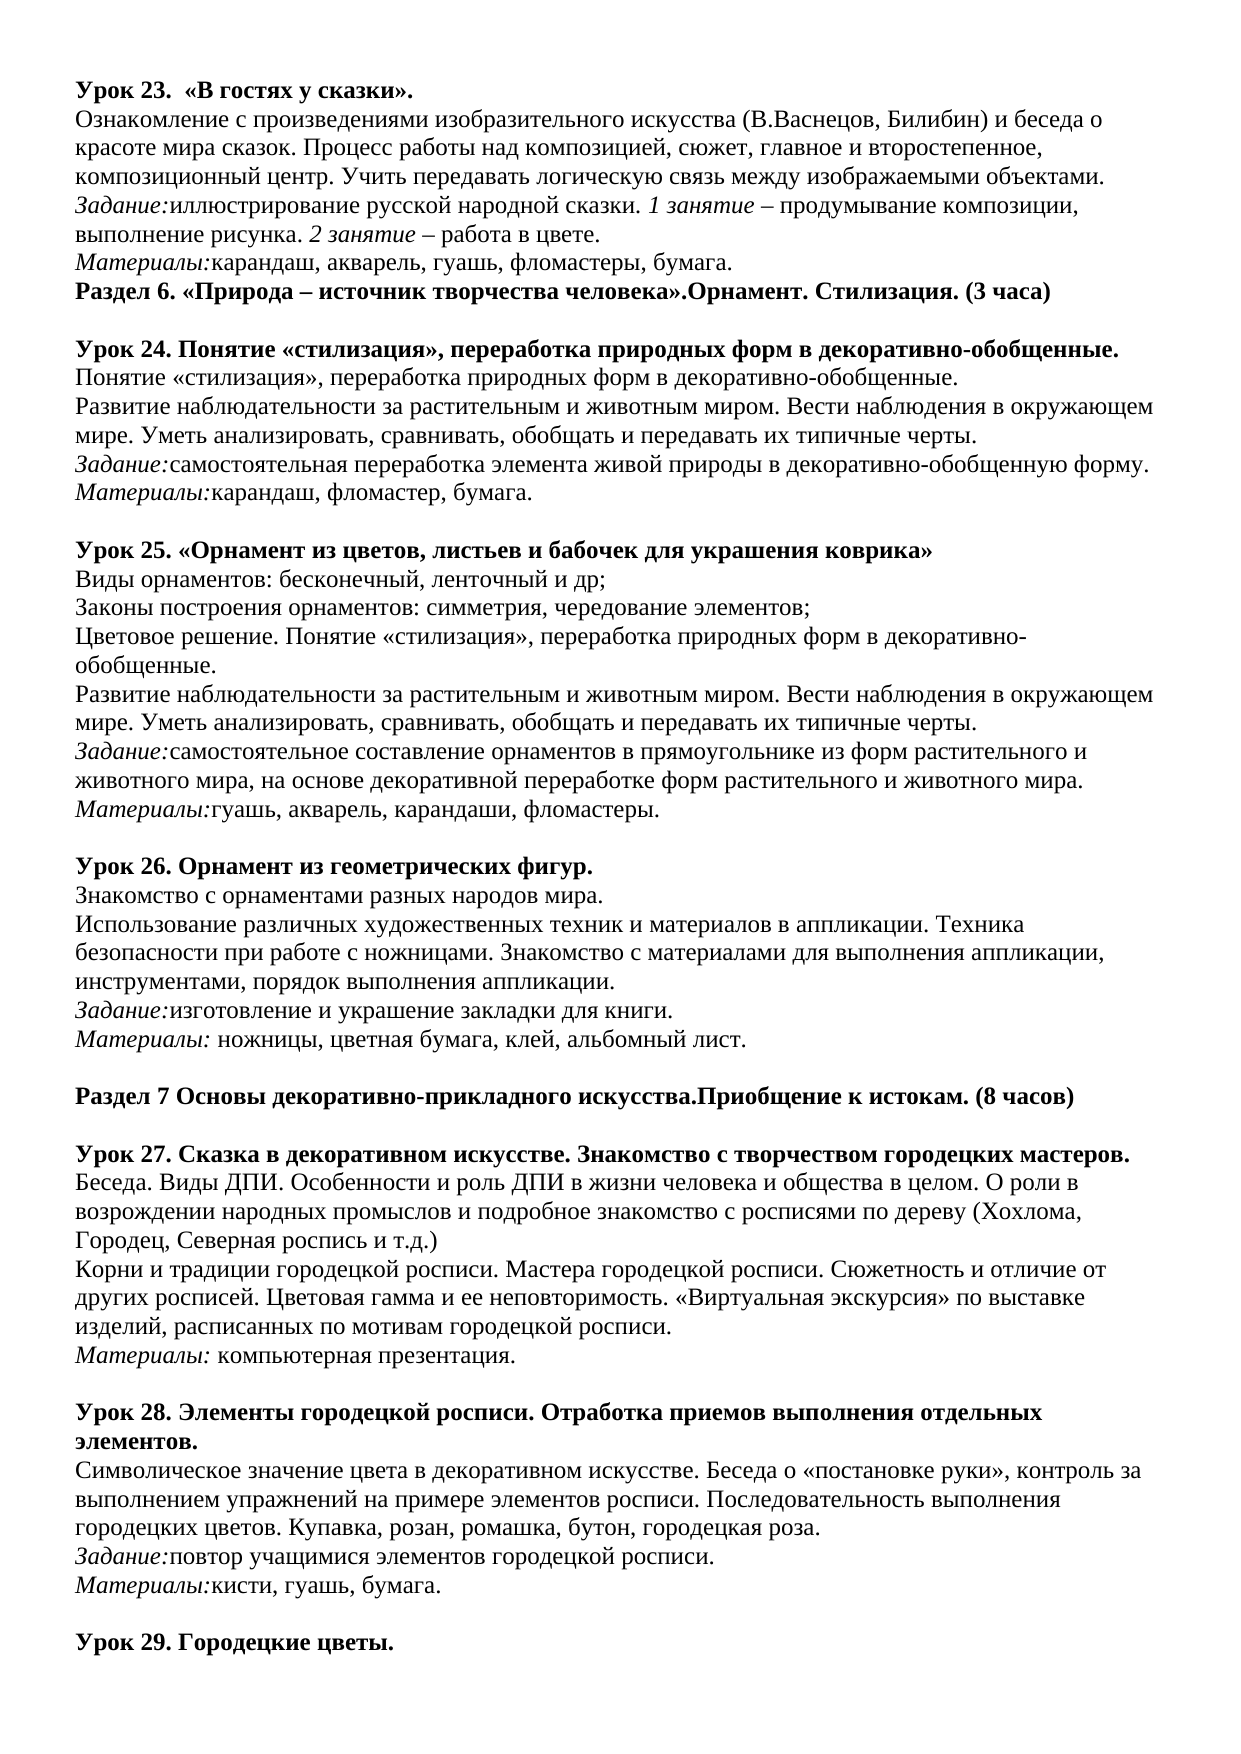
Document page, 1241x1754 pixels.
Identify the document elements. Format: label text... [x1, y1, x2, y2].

text Беседа. Виды ДПИ. Особенности и роль ДПИ в жизни человека и общества в целом. О роли в возрождении народных промыслов и подробное знакомство с росписями по дереву (Хохлома, Городец, Северная роспись и т.д.) [75, 1167, 1165, 1254]
text Материалы:карандаш, фломастер, бумага. [75, 477, 1165, 506]
text Задание:самостоятельная переработка элемента живой природы в декоративно-обобщенную форму. [75, 449, 1165, 477]
text Использование различных художественных техник и материалов в аппликации. Техника безопасности при работе с ножницами. Знакомство с материалами для выполнения аппликации, инструментами, порядок выполнения аппликации. [75, 909, 1165, 995]
text Развитие наблюдательности за растительным и животным миром. Вести наблюдения в окружающем мире. Уметь анализировать, сравнивать, обобщать и передавать их типичные черты. [75, 679, 1165, 736]
text Урок 23. «В гостях у сказки». [75, 75, 1165, 104]
text Урок 27. Сказка в декоративном искусстве. Знакомство с творчеством городецких мастеров. [75, 1139, 1165, 1167]
text Урок 25. «Орнамент из цветов, листьев и бабочек для украшения коврика» [75, 535, 1165, 564]
text Материалы: компьютерная презентация. [75, 1340, 1165, 1369]
text Корни и традиции городецкой росписи. Мастера городецкой росписи. Сюжетность и отличие от других росписей. Цветовая гамма и ее неповторимость. «Виртуальная экскурсия» по выставке изделий, расписанных по мотивам городецкой росписи. [75, 1254, 1165, 1340]
text Законы построения орнаментов: симметрия, чередование элементов; [75, 592, 1165, 621]
text Урок 26. Орнамент из геометрических фигур. [75, 851, 1165, 880]
text Понятие «стилизация», переработка природных форм в декоративно-обобщенные. [75, 362, 1165, 391]
text Символическое значение цвета в декоративном искусстве. Беседа о «постановке руки», контроль за выполнением упражнений на примере элементов росписи. Последовательность выполнения городецких цветов. Купавка, розан, ромашка, бутон, городецкая роза. [75, 1455, 1165, 1541]
text Задание:изготовление и украшение закладки для книги. [75, 995, 1165, 1024]
text Виды орнаментов: бесконечный, ленточный и др; [75, 564, 1165, 592]
text Урок 24. Понятие «стилизация», переработка природных форм в декоративно-обобщенные. [75, 334, 1165, 362]
text Раздел 6. «Природа – источник творчества человека».Орнамент. Стилизация. (3 часа) [75, 276, 1165, 305]
text Материалы: ножницы, цветная бумага, клей, альбомный лист. [75, 1024, 1165, 1052]
text Задание:повтор учащимися элементов городецкой росписи. [75, 1541, 1165, 1570]
text Знакомство с орнаментами разных народов мира. [75, 880, 1165, 909]
text Урок 28. Элементы городецкой росписи. Отработка приемов выполнения отдельных элементов. [75, 1397, 1165, 1455]
text Материалы:кисти, гуашь, бумага. [75, 1570, 1165, 1599]
text Материалы:гуашь, акварель, карандаши, фломастеры. [75, 794, 1165, 822]
text Урок 29. Городецкие цветы. [75, 1627, 1165, 1656]
text Цветовое решение. Понятие «стилизация», переработка природных форм в декоративно-обобщенные. [75, 621, 1165, 679]
text Задание:иллюстрирование русской народной сказки. 1 занятие – продумывание композиции, выполнение рисунка. 2 занятие – работа в цвете. [75, 190, 1165, 247]
text Раздел 7 Основы декоративно-прикладного искусства.Приобщение к истокам. (8 часов) [75, 1081, 1165, 1110]
text Развитие наблюдательности за растительным и животным миром. Вести наблюдения в окружающем мире. Уметь анализировать, сравнивать, обобщать и передавать их типичные черты. [75, 391, 1165, 449]
text Задание:самостоятельное составление орнаментов в прямоугольнике из форм растительного и животного мира, на основе декоративной переработке форм растительного и животного мира. [75, 736, 1165, 794]
text Материалы:карандаш, акварель, гуашь, фломастеры, бумага. [75, 247, 1165, 276]
